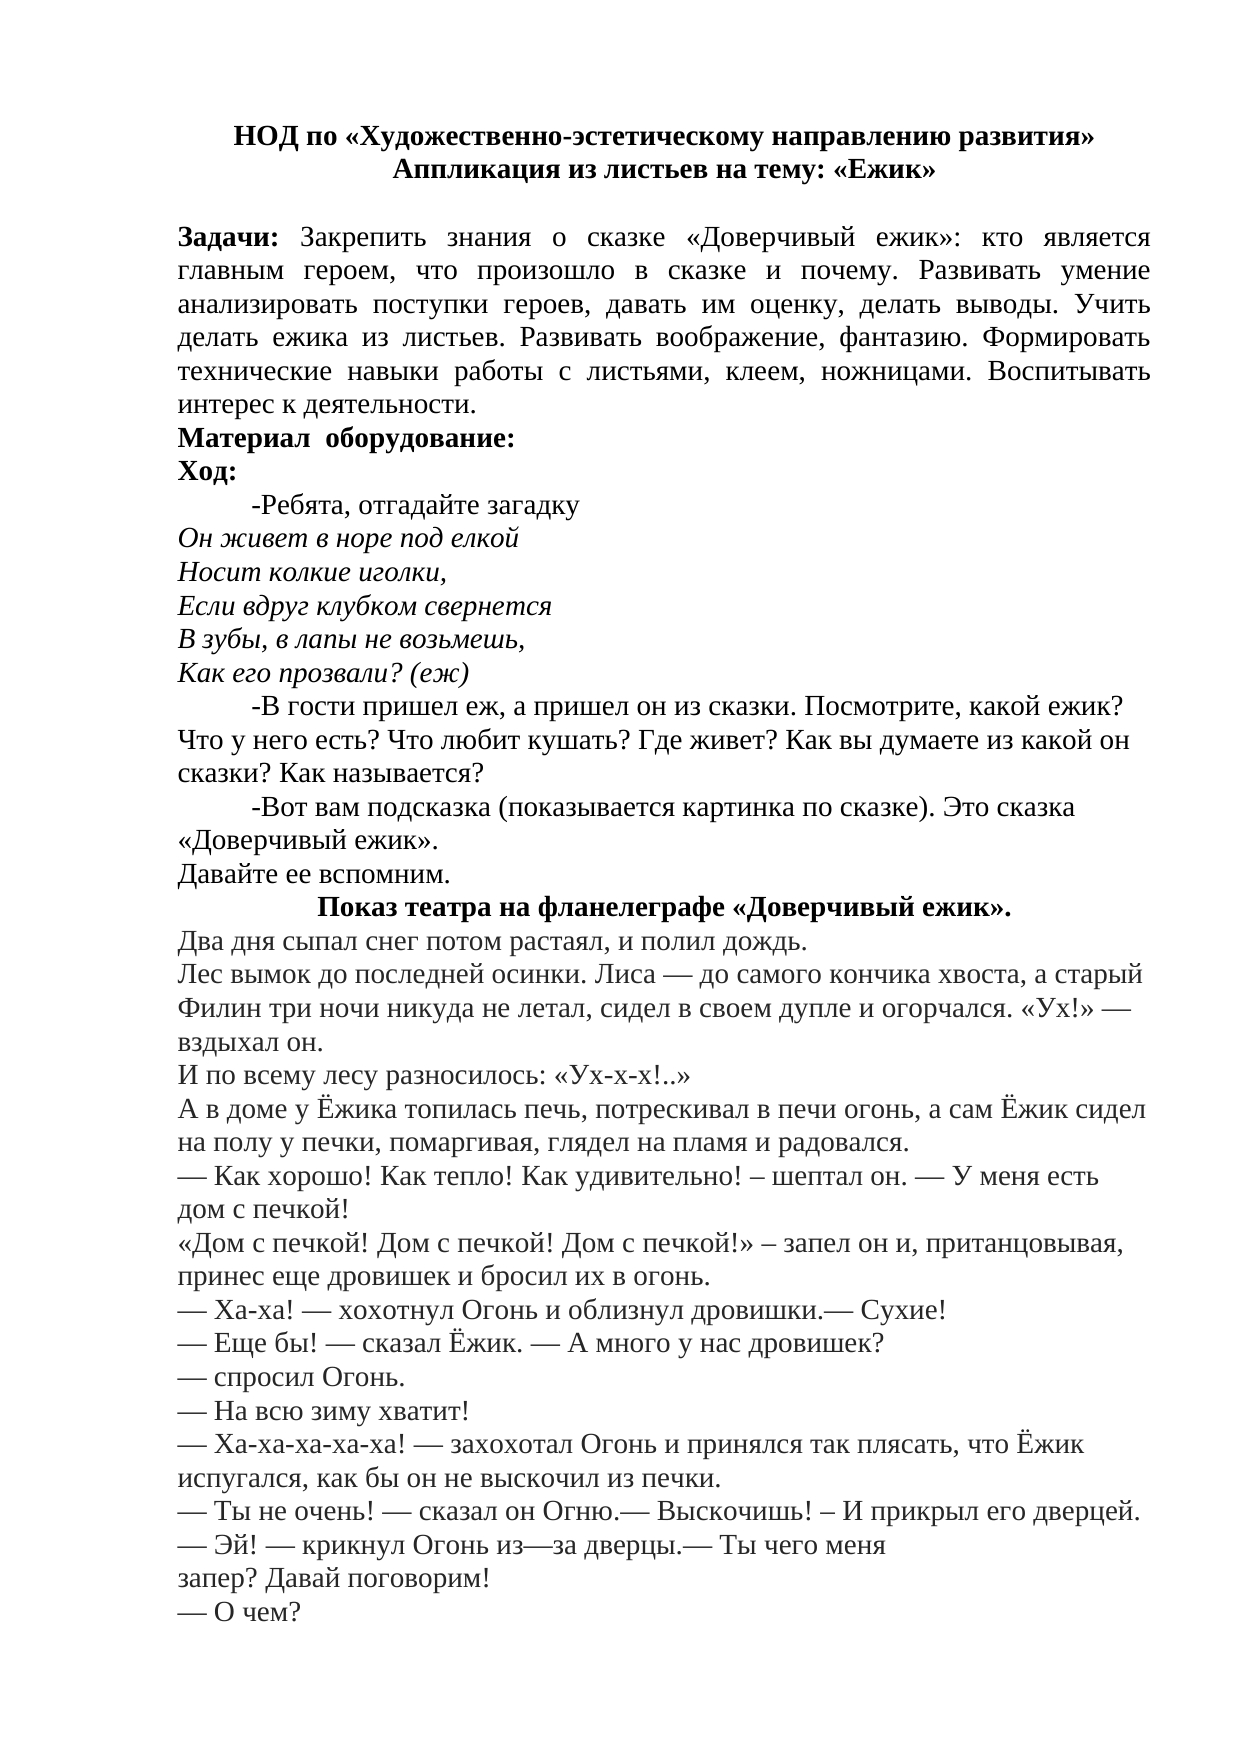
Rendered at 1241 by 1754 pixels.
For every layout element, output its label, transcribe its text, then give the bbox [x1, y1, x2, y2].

text запер? Давай поговорим! [177, 1560, 1152, 1594]
text Два дня сыпал снег потом растаял, и полил дождь. [177, 923, 1152, 957]
text Если вдруг клубком свернется [177, 588, 1152, 621]
text — Ха-ха-ха-ха-ха! — захохотал Огонь и принялся так плясать, что Ёжик испугался, как бы он не выскочил из печки. [177, 1426, 1152, 1493]
text Лес вымок до последней осинки. Лиса — до самого кончика хвоста, а старый Филин три ночи никуда не летал, сидел в своем дупле и огорчался. «Ух!» — вздыхал он. [177, 957, 1152, 1057]
text И по всему лесу разносилось: «Ух-х-х!..» [177, 1057, 1152, 1091]
text -Ребята, отгадайте загадку [177, 487, 1152, 521]
text «Дом с печкой! Дом с печкой! Дом с печкой!» – запел он и, пританцовывая, принес еще дровишек и бросил их в огонь. [177, 1225, 1152, 1292]
text В зубы, в лапы не возьмешь, [177, 621, 1152, 655]
text -Вот вам подсказка (показывается картинка по сказке). Это сказка «Доверчивый ежик». [177, 789, 1152, 856]
text Аппликация из листьев на тему: «Ежик» [177, 152, 1152, 185]
text НОД по «Художественно-эстетическому направлению развития» [177, 118, 1152, 152]
text — спросил Огонь. [177, 1359, 1152, 1393]
text — На всю зиму хватит! [177, 1393, 1152, 1426]
text — Эй! — крикнул Огонь из—за дверцы.— Ты чего меня [177, 1527, 1152, 1560]
text А в доме у Ёжика топилась печь, потрескивал в печи огонь, а сам Ёжик сидел на полу у печки, помаргивая, глядел на пламя и радовался. [177, 1091, 1152, 1158]
text Он живет в норе под елкой [177, 521, 1152, 554]
text — Ха-ха! — хохотнул Огонь и облизнул дровишки.— Сухие! [177, 1292, 1152, 1326]
text Давайте ее вспомним. [177, 856, 1152, 889]
text — Ты не очень! — сказал он Огню.— Выскочишь! – И прикрыл его дверцей. [177, 1493, 1152, 1527]
text — Еще бы! — сказал Ёжик. — А много у нас дровишек? [177, 1326, 1152, 1359]
text Задачи: Закрепить знания о сказке «Доверчивый ежик»: кто является главным героем, что произошло в сказке и почему. Развивать умение анализировать поступки героев, давать им оценку, делать выводы. Учить делать ежика из листьев. Развивать воображение, фантазию. Формировать технические навыки работы с листьями, клеем, ножницами. Воспитывать интерес к деятельности. [177, 219, 1152, 420]
text Материал оборудование: [177, 420, 1152, 453]
text -В гости пришел еж, а пришел он из сказки. Посмотрите, какой ежик? Что у него есть? Что любит кушать? Где живет? Как вы думаете из какой он сказки? Как называется? [177, 688, 1152, 789]
text Как его прозвали? (еж) [177, 655, 1152, 688]
text Носит колкие иголки, [177, 554, 1152, 588]
text Показ театра на фланелеграфе «Доверчивый ежик». [177, 889, 1152, 923]
text — О чем? [177, 1594, 1152, 1627]
text Ход: [177, 453, 1152, 487]
text — Как хорошо! Как тепло! Как удивительно! – шептал он. — У меня есть дом с печкой! [177, 1158, 1152, 1225]
